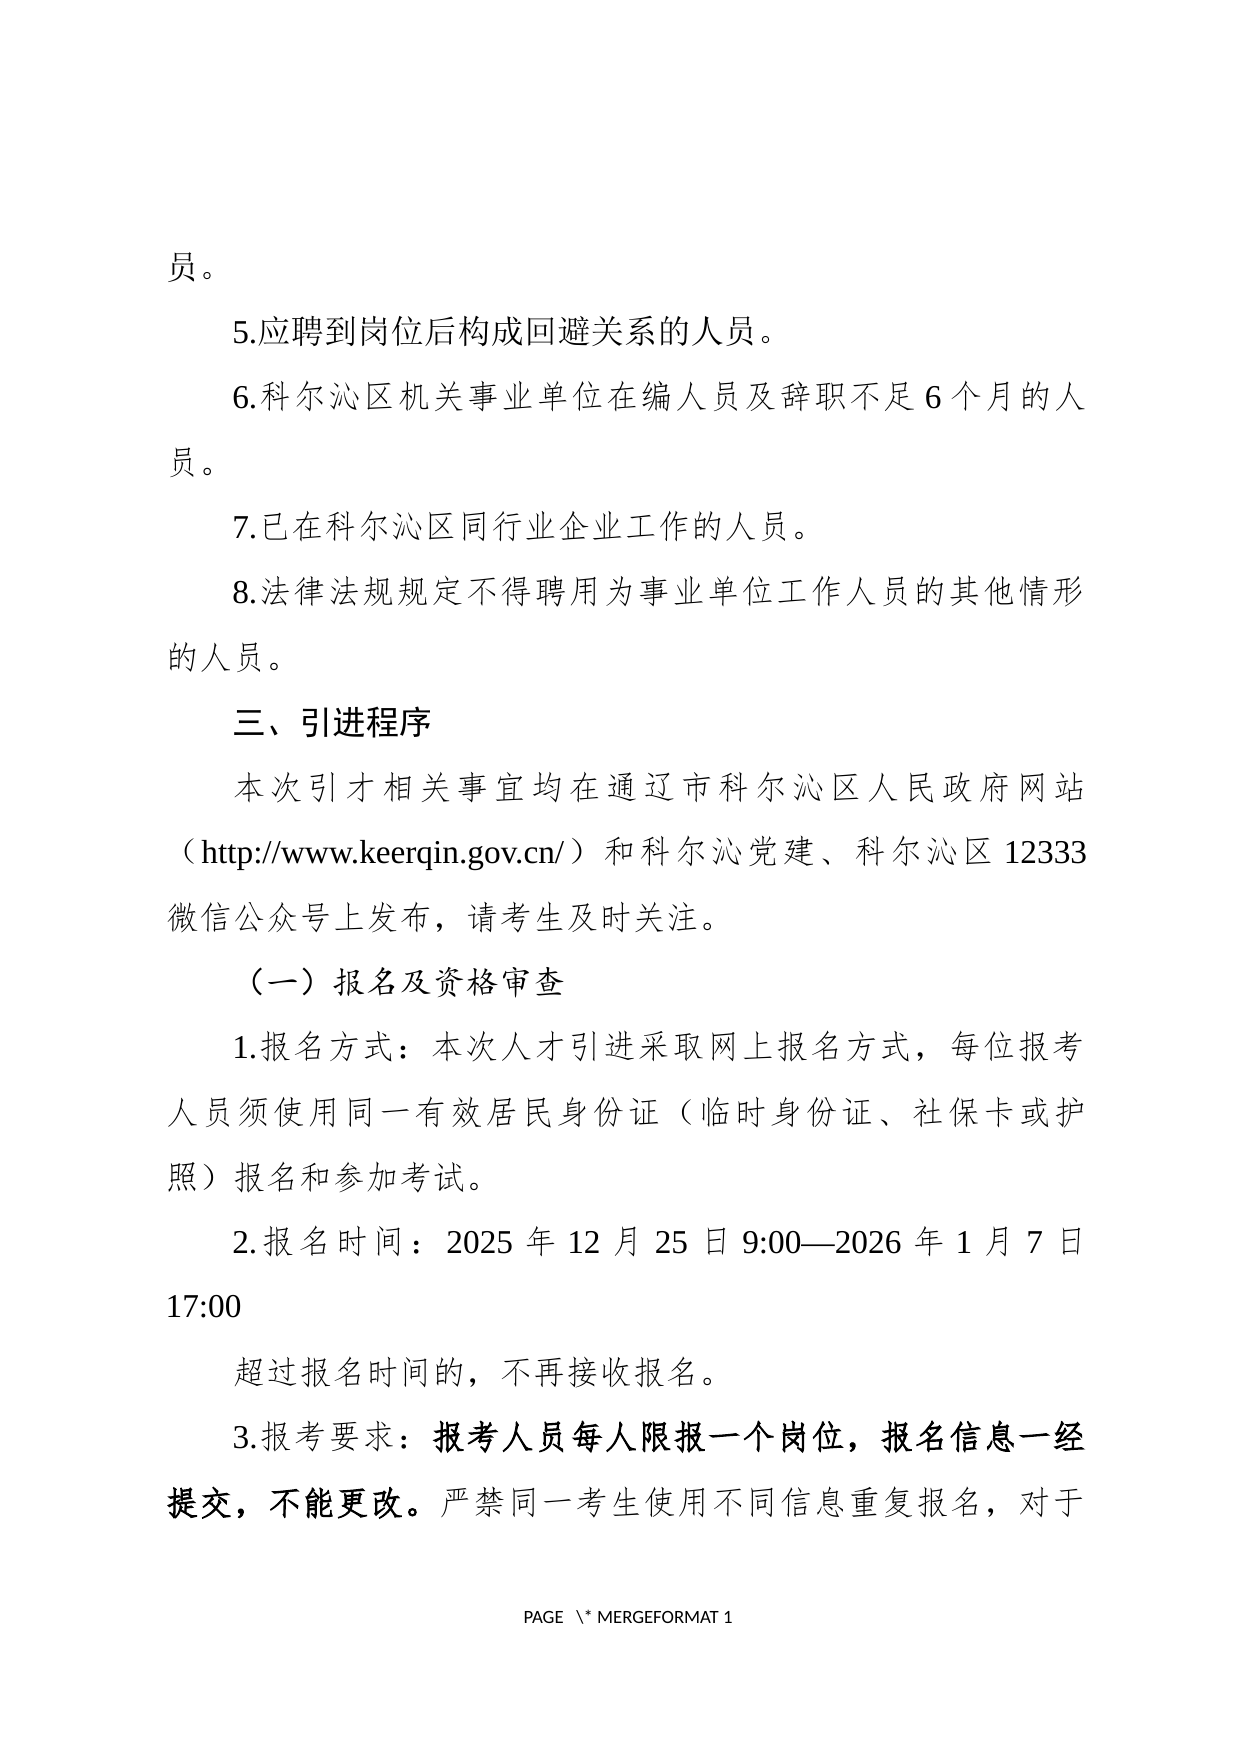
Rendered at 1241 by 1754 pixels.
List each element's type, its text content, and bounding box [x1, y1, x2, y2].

text 5.应聘到岗位后构成回避关系的人员。 [165, 298, 1087, 363]
text 三、引进程序 [165, 688, 1087, 753]
text 本次引才相关事宜均在通辽市科尔沁区人民政府网站 （http://www.keerqin.gov.cn/）和科尔沁党建、科尔沁区12333微信公众号上发布，请考生及时关注。 [165, 753, 1087, 948]
text 1.报名方式：本次人才引进采取网上报名方式，每位报考人员须使用同一有效居民身份证（临时身份证、社保卡或护照）报名和参加考试。 [165, 1013, 1087, 1208]
text 6.科尔沁区机关事业单位在编人员及辞职不足6个月的人员。 [165, 363, 1087, 493]
text 2.报名时间：2025年12月25日9:00—2026年1月7日17:00 [165, 1208, 1087, 1338]
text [165, 233, 1087, 298]
text 8.法律法规规定不得聘用为事业单位工作人员的其他情形的人员。 [165, 558, 1087, 688]
text （一）报名及资格审查 [165, 948, 1087, 1013]
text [165, 1403, 1087, 1533]
text 7.已在科尔沁区同行业企业工作的人员。 [165, 493, 1087, 558]
text 超过报名时间的，不再接收报名。 [165, 1338, 1087, 1403]
